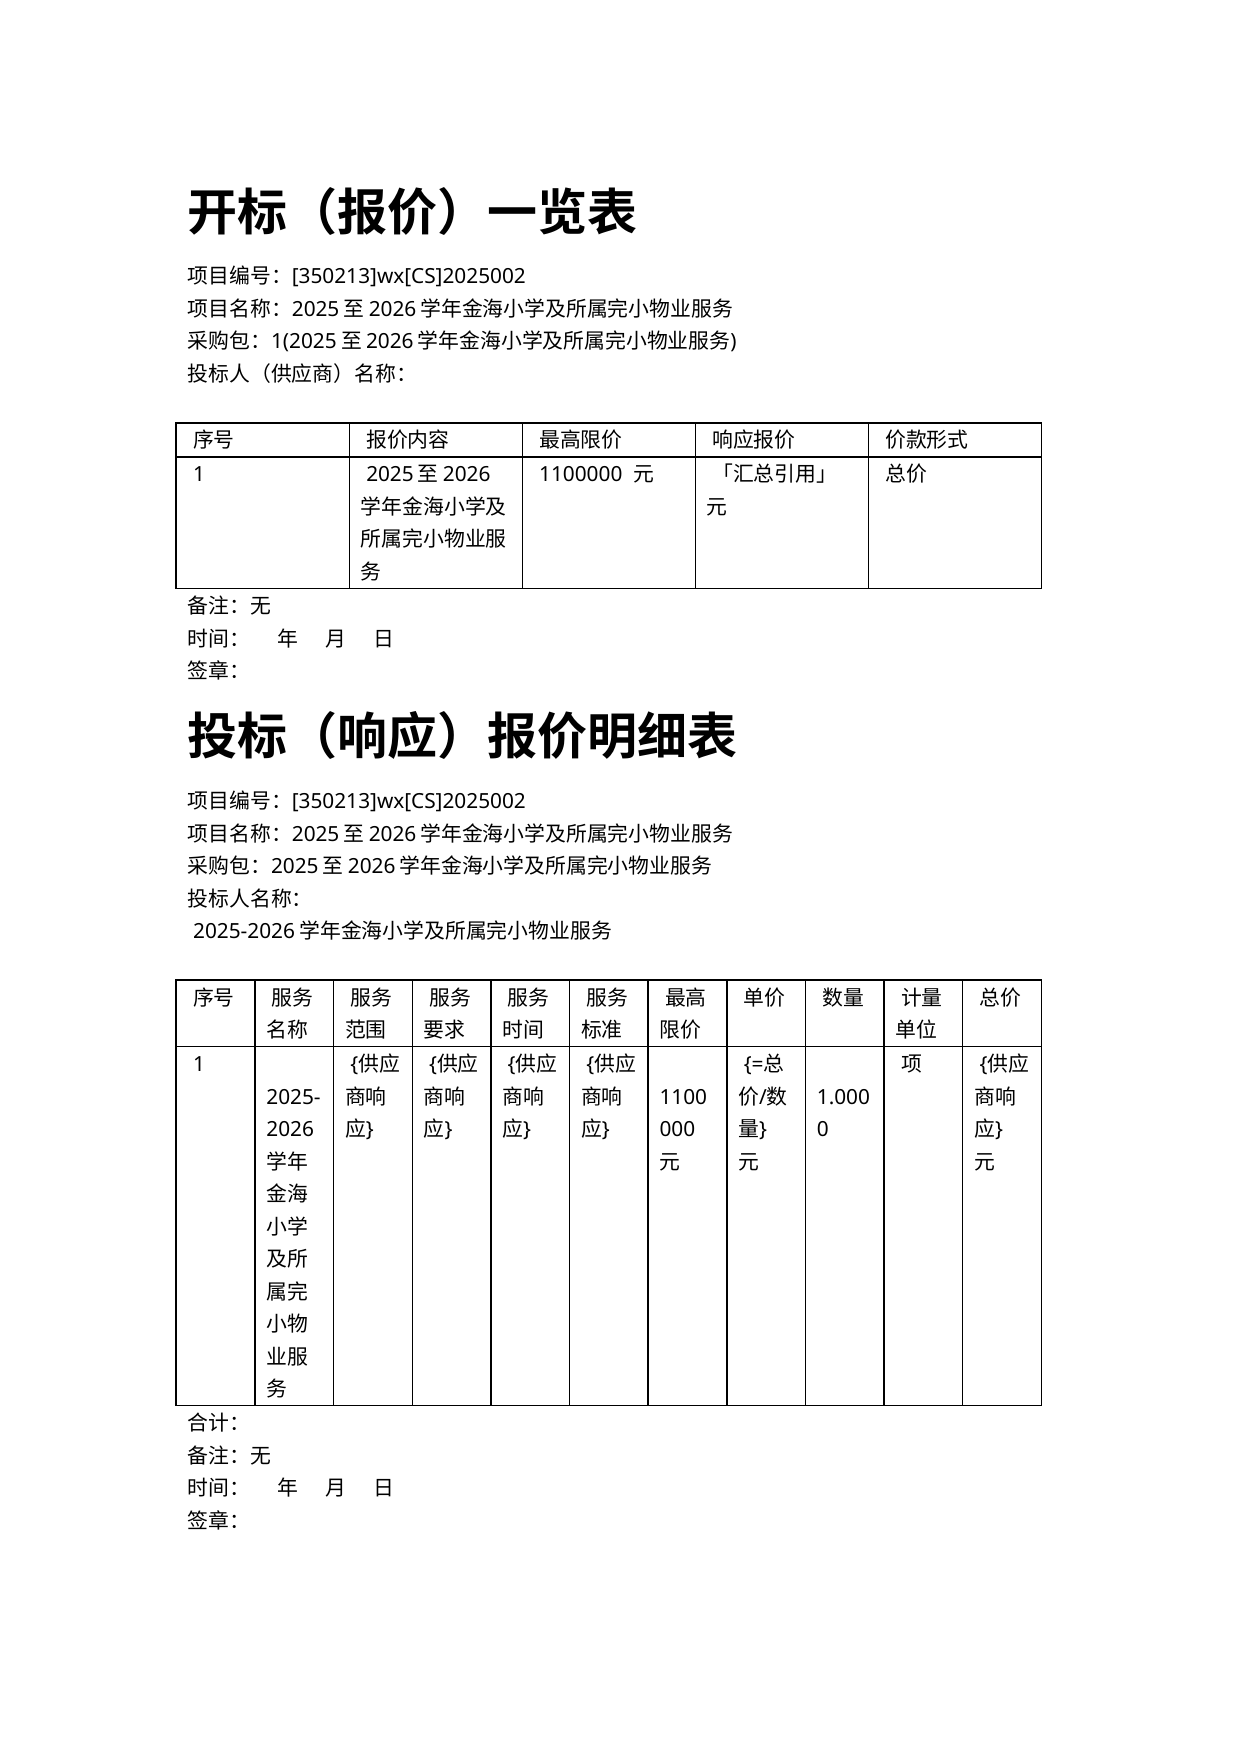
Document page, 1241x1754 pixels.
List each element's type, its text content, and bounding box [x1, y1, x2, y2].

table_cell 1 [177, 458, 349, 588]
text 2025-2026学年金海小学及所属完小物业服务 [187, 914, 1053, 947]
text 项目名称：2025至2026学年金海小学及所属完小物业服务 [187, 292, 1053, 324]
table_header 单价 [728, 981, 805, 1046]
table_cell 总价 [869, 458, 1041, 588]
table_header 服务范围 [334, 981, 412, 1046]
table_header 序号 [177, 424, 349, 456]
text 投标人名称： [187, 882, 1053, 914]
text 时间： 年 月 日 [187, 622, 1053, 654]
table_header 服务名称 [256, 981, 333, 1046]
table_header 服务要求 [413, 981, 490, 1046]
text 签章： [187, 654, 1053, 687]
table_header 服务标准 [570, 981, 647, 1046]
text 签章： [187, 1504, 1053, 1536]
text 项目编号：[350213]wx[CS]2025002 [187, 784, 1053, 817]
text 项目编号：[350213]wx[CS]2025002 [187, 259, 881, 292]
text 合计： [187, 1406, 1053, 1439]
table_cell {供应商响应} [413, 1047, 490, 1405]
table_header 序号 [177, 981, 254, 1046]
table_header 报价内容 [350, 424, 522, 456]
table_cell 2025-2026学年金海小学及所属完小物业服务 [256, 1047, 333, 1405]
table_cell 1100000 元 [523, 458, 695, 588]
table_cell 1100000 元 [649, 1047, 726, 1405]
table_cell 「汇总引用」 元 [696, 458, 868, 588]
text 项目名称：2025至2026学年金海小学及所属完小物业服务 [187, 817, 1053, 849]
text 采购包：2025至2026学年金海小学及所属完小物业服务 [187, 849, 1053, 882]
table_header 响应报价 [696, 424, 868, 456]
table_header 价款形式 [869, 424, 1041, 456]
table_header 最高限价 [523, 424, 695, 456]
text 投标人（供应商）名称： [187, 357, 1053, 389]
text 采购包：1(2025至2026学年金海小学及所属完小物业服务) [187, 324, 1053, 357]
table_cell {供应商响应} [492, 1047, 569, 1405]
table_header 数量 [806, 981, 883, 1046]
table_header 最高限价 [649, 981, 726, 1046]
table_cell {供应商响应} [334, 1047, 412, 1405]
table_header 总价 [963, 981, 1041, 1046]
text 投标（响应）报价明细表 [187, 687, 1053, 784]
table_cell {供应商响应} [570, 1047, 647, 1405]
text 备注：无 [187, 1439, 1053, 1471]
table_cell 项 [885, 1047, 962, 1405]
table_cell 1 [177, 1047, 254, 1405]
text 备注：无 [187, 589, 1053, 622]
table_header 服务时间 [492, 981, 569, 1046]
table_cell 1.0000 [806, 1047, 883, 1405]
table_cell 2025至2026学年金海小学及所属完小物业服务 [350, 458, 522, 588]
text 时间： 年 月 日 [187, 1471, 1053, 1504]
table_cell {供应商响应} 元 [963, 1047, 1041, 1405]
table_header 计量单位 [885, 981, 962, 1046]
text 开标（报价）一览表 [187, 162, 1053, 259]
table_cell {=总价/数量} 元 [728, 1047, 805, 1405]
